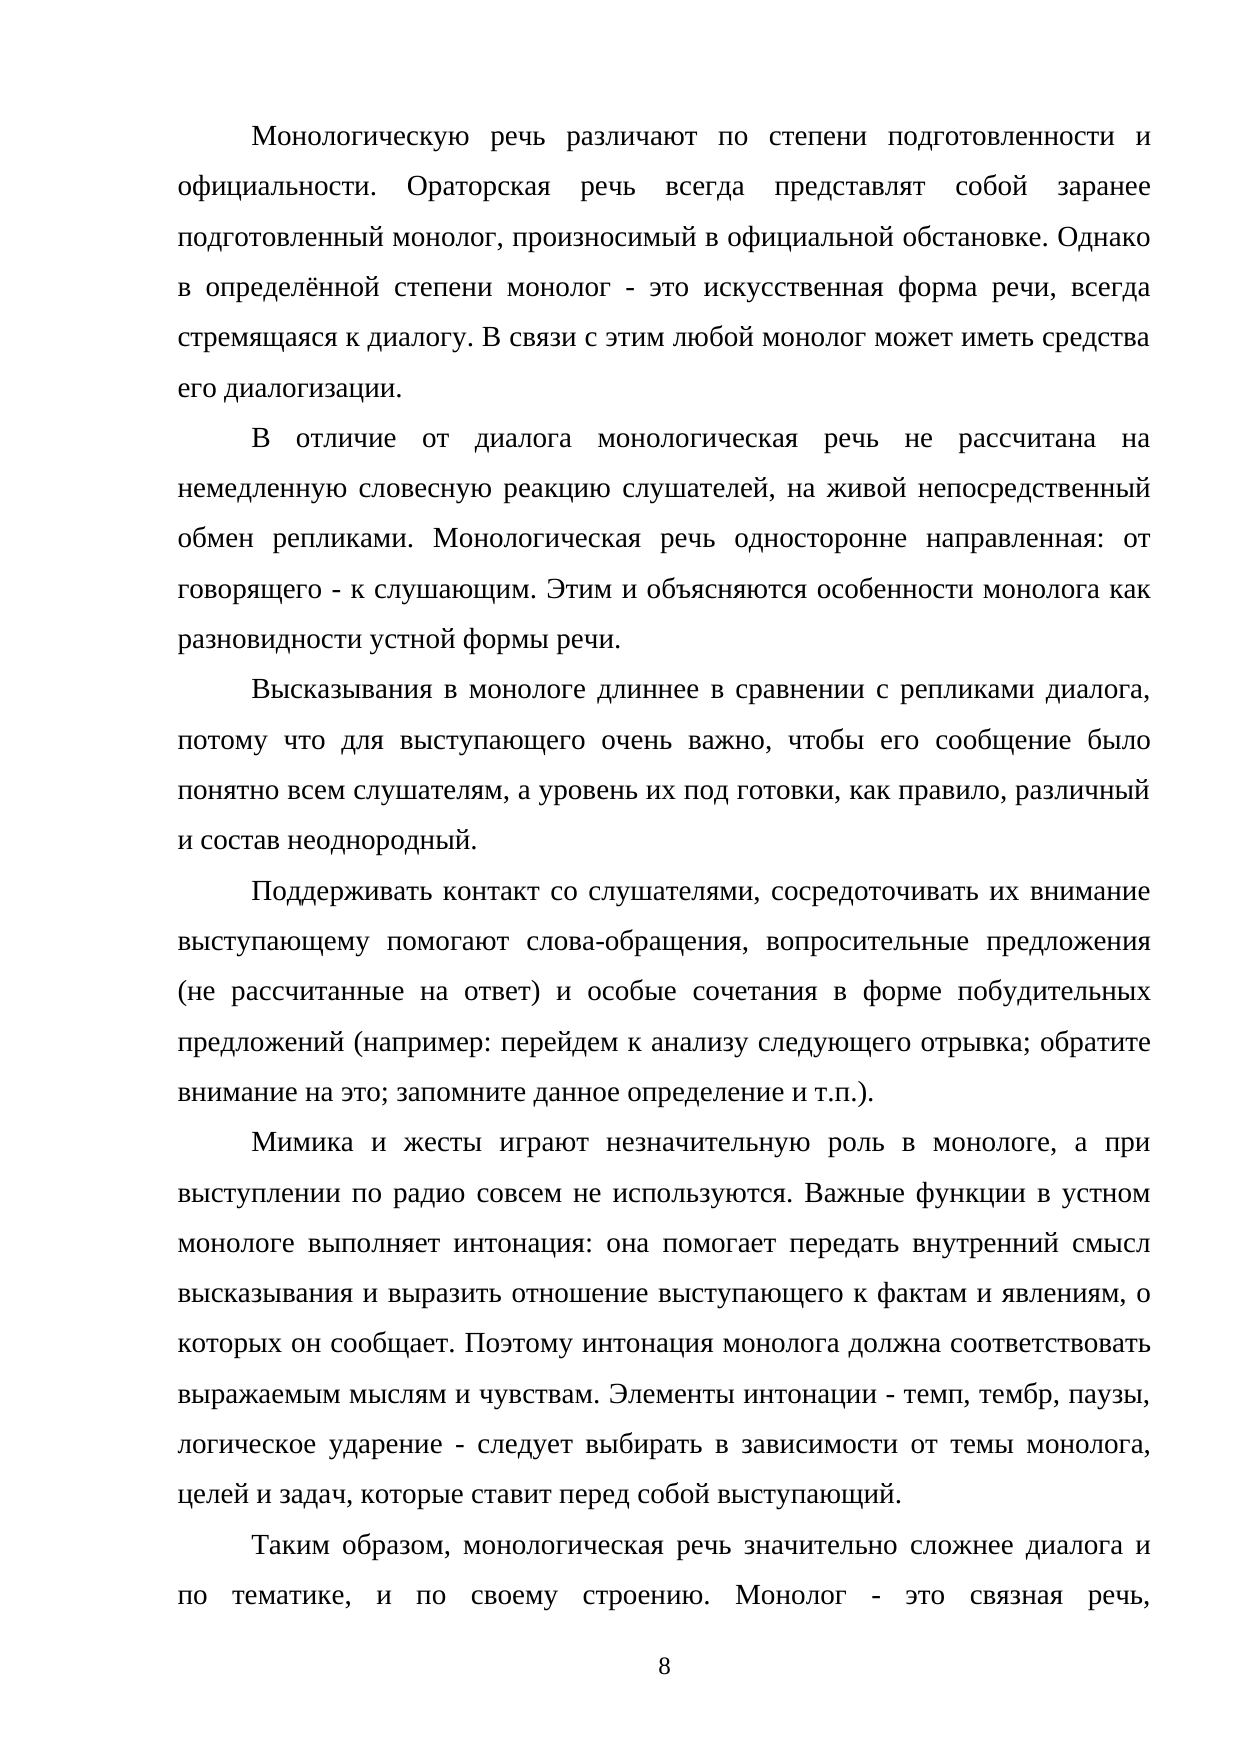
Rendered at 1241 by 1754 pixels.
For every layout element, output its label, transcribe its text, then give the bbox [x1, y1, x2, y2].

subtitle Монологическую речь различают по степени подготовленности и официальности. Ораторская речь всегда представлят собой заранее подготовленный монолог, произносимый в официальной обстановке. Однако в определённой степени монолог - это искусственная форма речи, всегда стремящаяся к диалогу. В связи с этим любой монолог может иметь средства его диалогизации. [177, 118, 1152, 403]
subtitle В отличие от диалога монологическая речь не рассчитана на немедленную словесную реакцию слушателей, на живой непосредственный обмен репликами. Монологическая речь односторонне направленная: от говорящего - к слушающим. Этим и объясняются особенности монолога как разновидности устной формы речи. [177, 420, 1152, 655]
subtitle Поддерживать контакт со слушателями, сосредоточивать их внимание выступающему помогают слова-обращения, вопросительные предложения (не рассчитанные на ответ) и особые сочетания в форме побудительных предложений (например: перейдем к анализу следующего отрывка; обратите внимание на это; запомните данное определение и т.п.). [177, 873, 1152, 1108]
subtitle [177, 1527, 1152, 1611]
subtitle Мимика и жесты играют незначительную роль в монологе, а при выступлении по радио совсем не используются. Важные функции в устном монологе выполняет интонация: она помогает передать внутренний смысл высказывания и выразить отношение выступающего к фактам и явлениям, о которых он сообщает. Поэтому интонация монолога должна соответствовать выражаемым мыслям и чувствам. Элементы интонации - темп, тембр, паузы, логическое ударение - следует выбирать в зависимости от темы монолога, целей и задач, которые ставит перед собой выступающий. [177, 1124, 1152, 1510]
subtitle Высказывания в монологе длиннее в сравнении с репликами диалога, потому что для выступающего очень важно, чтобы его сообщение было понятно всем слушателям, а уровень их под готовки, как правило, различный и состав неоднородный. [177, 672, 1152, 856]
